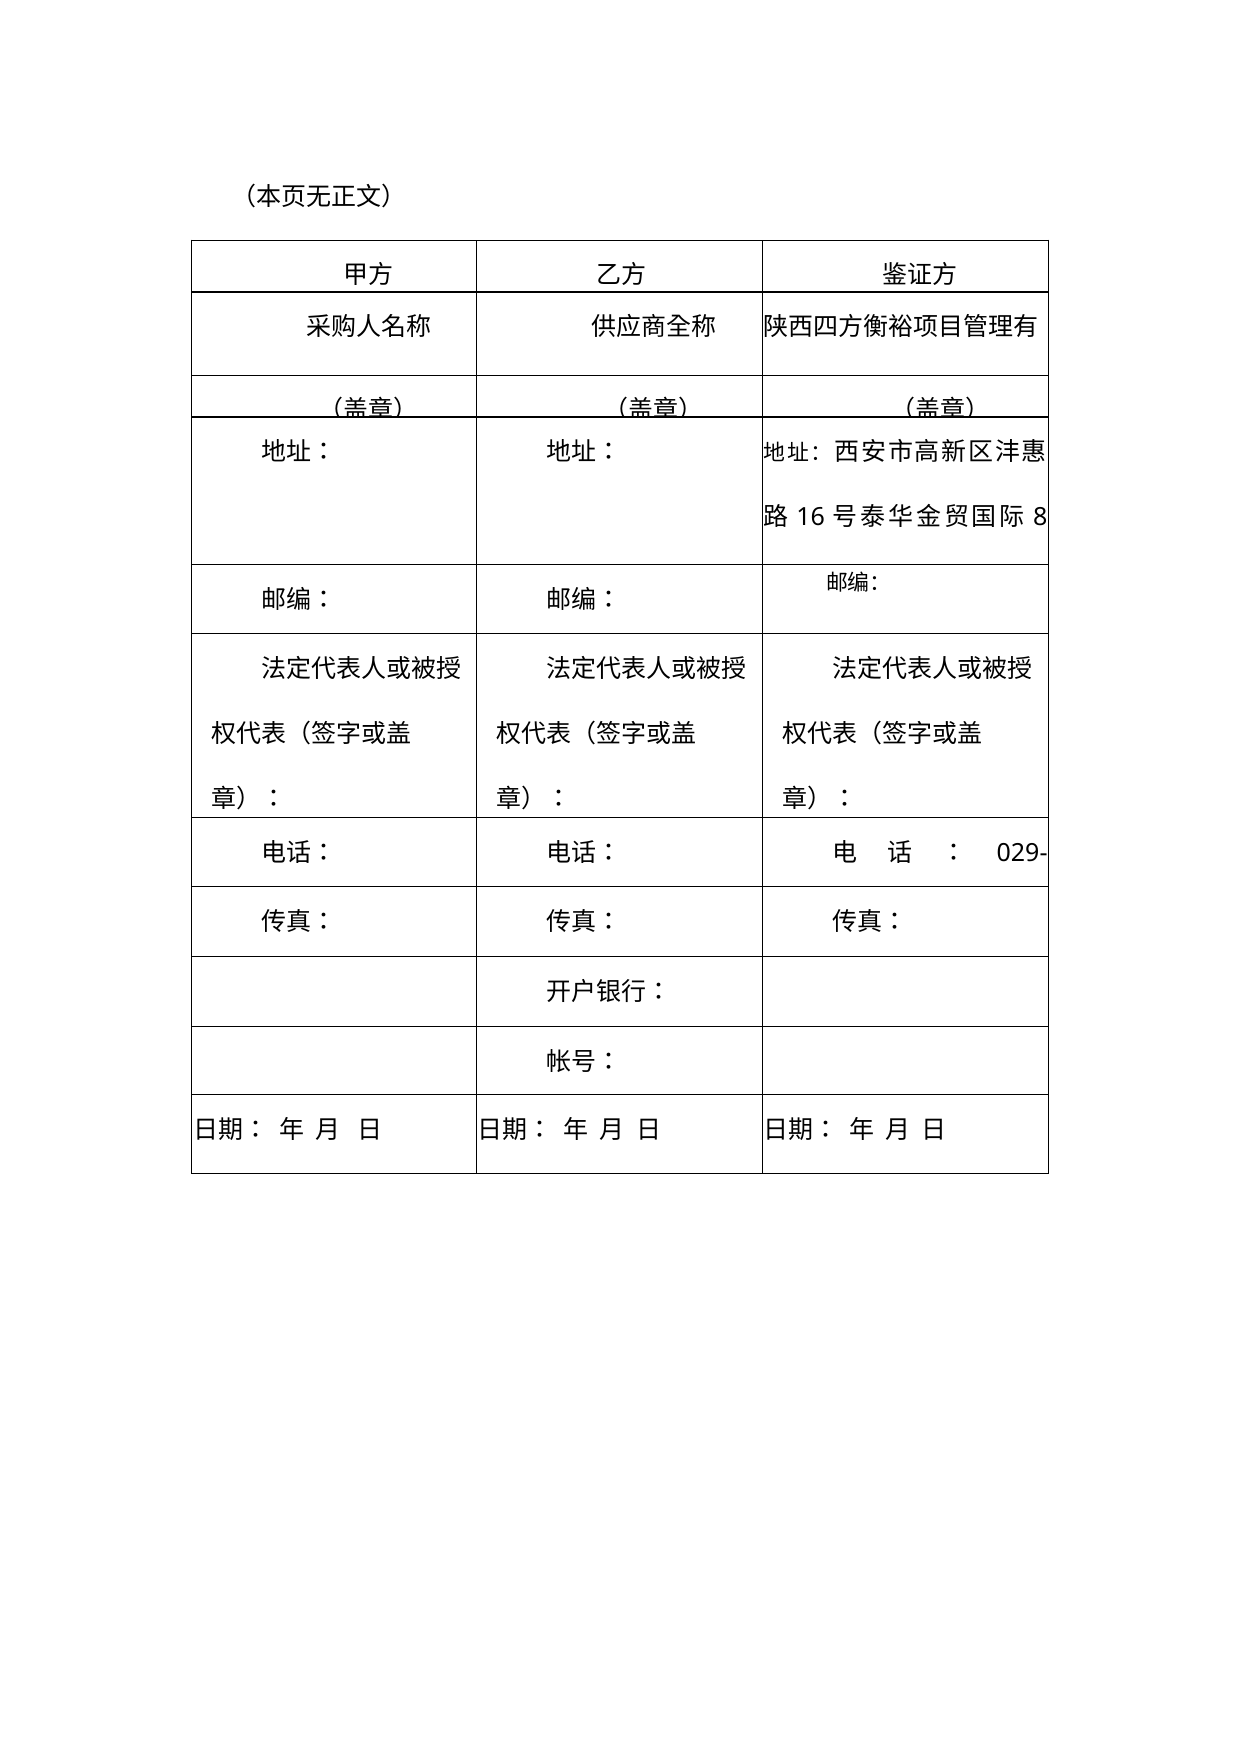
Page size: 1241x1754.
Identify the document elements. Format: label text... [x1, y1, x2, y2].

table_cell 法定代表人或被授权代表（签字或盖章）： [763, 634, 1048, 817]
table_cell 法定代表人或被授权代表（签字或盖章）： [477, 634, 762, 817]
table_cell 地址：西安市高新区沣惠路16号泰华金贸国际8号楼28层 [763, 418, 1048, 564]
table_header 甲方 [192, 241, 476, 291]
table_cell （盖章） [763, 376, 1048, 416]
table_cell [763, 1027, 1048, 1094]
table_cell （盖章） [477, 376, 762, 416]
table_cell （盖章） [192, 376, 476, 416]
table_cell 邮编： [477, 565, 762, 633]
table_cell 电话： [477, 818, 762, 886]
table_header 乙方 [477, 241, 762, 291]
table_cell 地址： [192, 418, 476, 564]
table_cell 邮编： [763, 565, 1048, 633]
table_cell 传真： [192, 887, 476, 956]
table_cell 传真： [477, 887, 762, 956]
table_cell 法定代表人或被授权代表（签字或盖章）： [192, 634, 476, 817]
table_cell 地址： [477, 418, 762, 564]
table_cell 电话： [192, 818, 476, 886]
table_cell 采购人名称 [192, 293, 476, 374]
table_cell [192, 1027, 476, 1094]
table_header 鉴证方 [763, 241, 1048, 291]
table_cell 陕西四方衡裕项目管理有限公司 [763, 293, 1048, 374]
table_cell 日期： 年 月 日 [192, 1095, 476, 1172]
table_cell [192, 957, 476, 1026]
table_cell [763, 957, 1048, 1026]
table_cell 供应商全称 [477, 293, 762, 374]
table_cell 开户银行： [477, 957, 762, 1026]
table_cell 电话：029-89284433 [763, 818, 1048, 886]
table_cell 邮编： [192, 565, 476, 633]
table_cell 日期： 年 月 日 [477, 1095, 762, 1172]
table_cell 日期： 年 月 日 [763, 1095, 1048, 1172]
table_cell 传真： [763, 887, 1048, 956]
table_cell 帐号： [477, 1027, 762, 1094]
text （本页无正文） [187, 162, 1053, 227]
